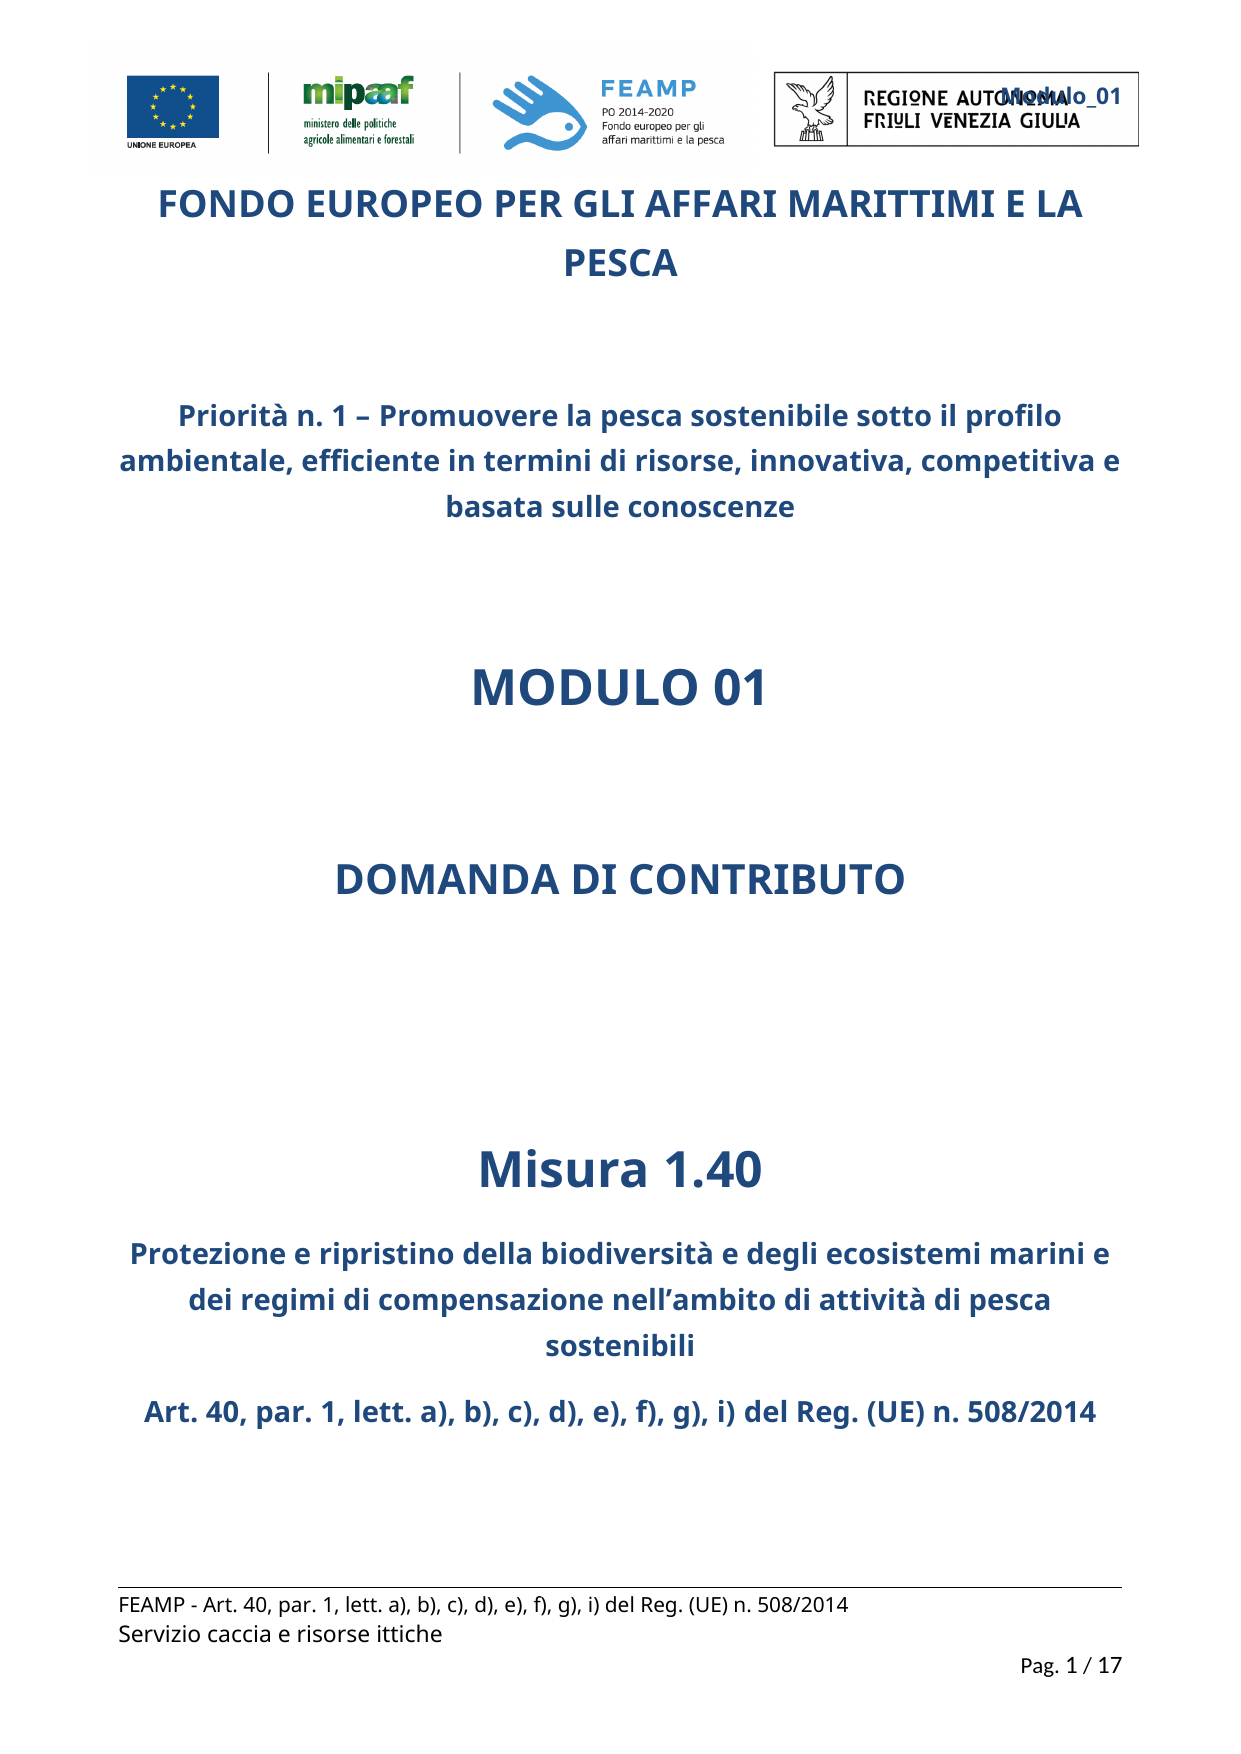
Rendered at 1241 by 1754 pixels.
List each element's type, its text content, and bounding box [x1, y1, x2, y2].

text Protezione e ripristino della biodiversità e degli ecosistemi marini e dei regimi di compensazione nell’ambito di attività di pesca sostenibili [118, 1234, 1122, 1364]
text Misura 1.40 [118, 1134, 1122, 1203]
text FONDO EUROPEO PER GLI AFFARI MARITTIMI E LA PESCA [118, 177, 1122, 287]
picture [773, 71, 1139, 147]
text Priorità n. 1 – Promuovere la pesca sostenibile sotto il profilo ambientale, efficiente in termini di risorse, innovativa, competitiva e basata sulle conoscenze [118, 395, 1122, 526]
text MODULO 01 [118, 652, 1122, 720]
text DOMANDA DI CONTRIBUTO [118, 850, 1122, 907]
text Art. 40, par. 1, lett. a), b), c), d), e), f), g), i) del Reg. (UE) n. 508/2014 [118, 1391, 1122, 1431]
